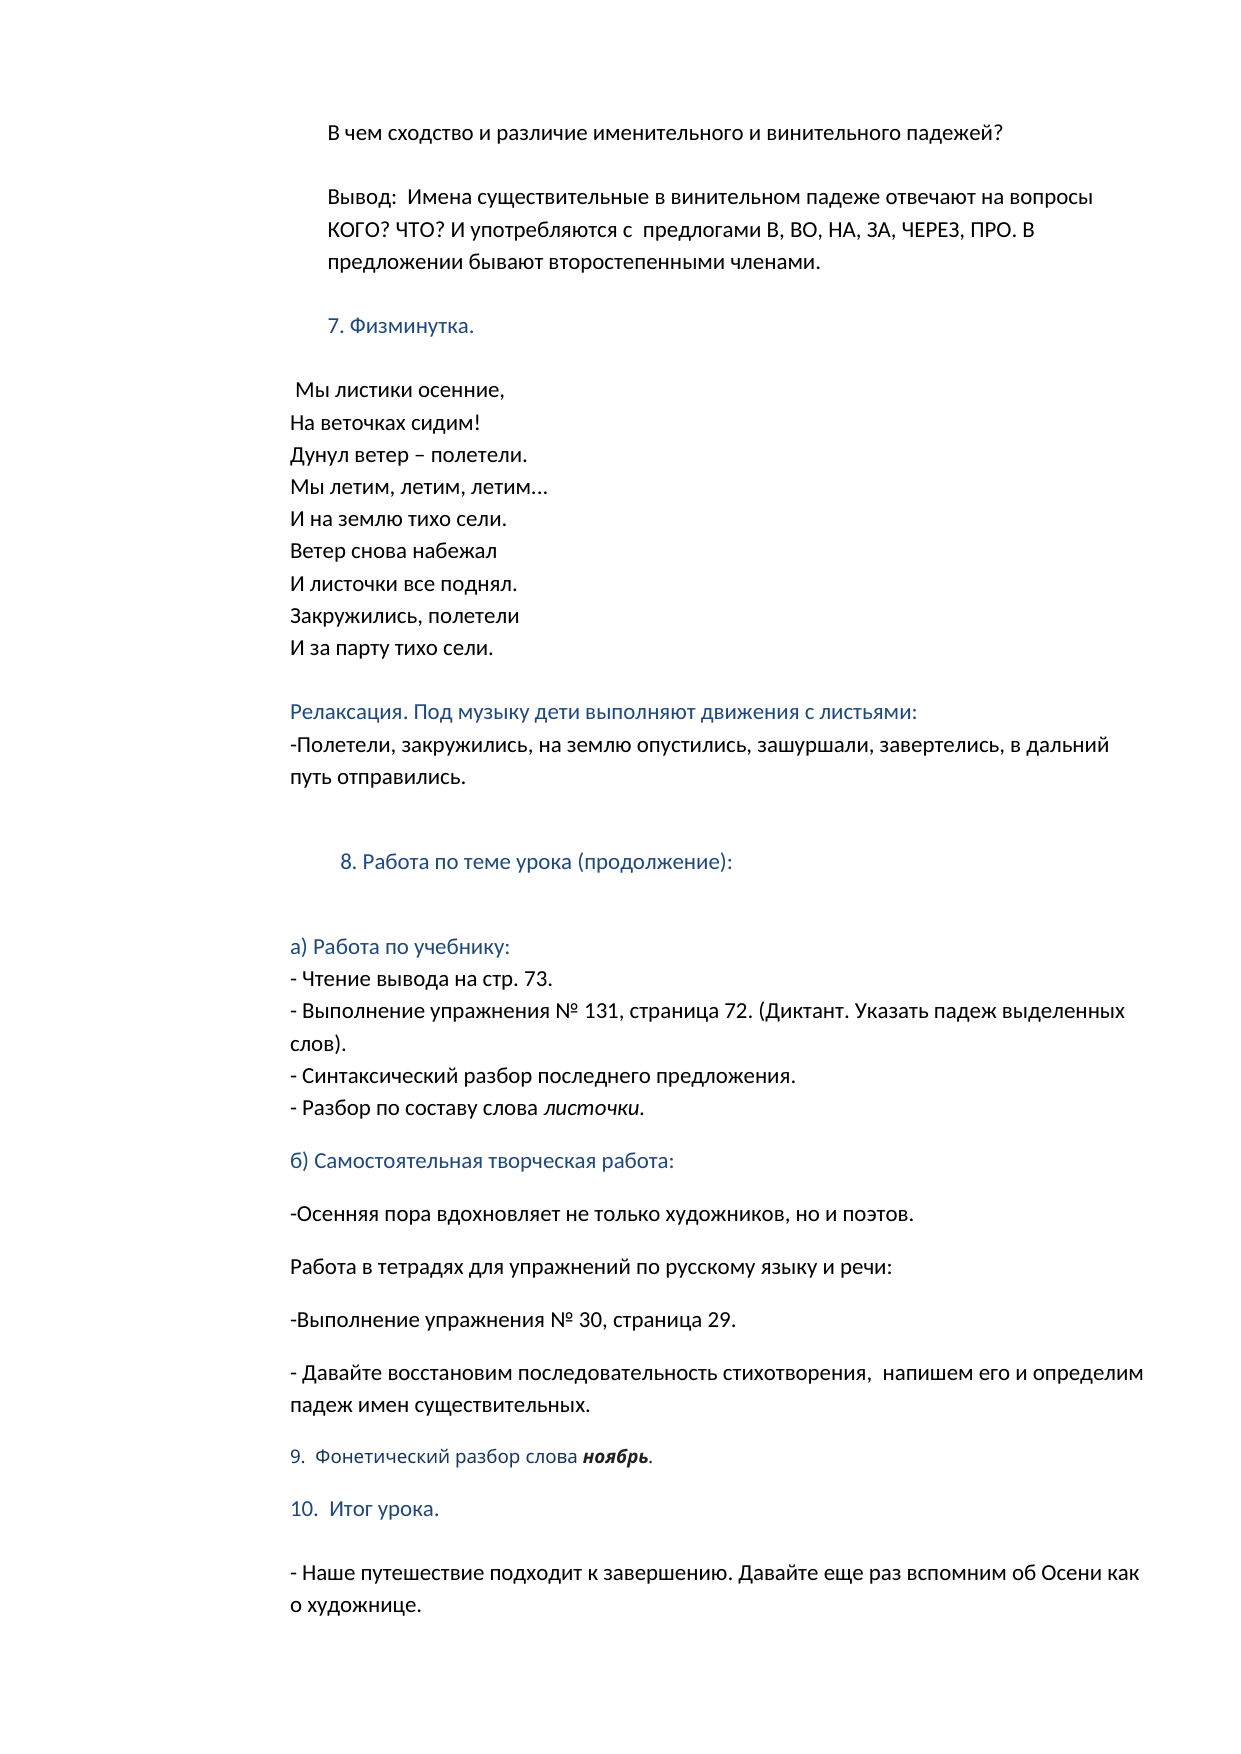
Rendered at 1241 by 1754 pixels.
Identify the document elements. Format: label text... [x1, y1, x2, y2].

list - Разбор по составу слова листочки. [290, 1093, 1152, 1121]
list Вывод: Имена существительные в винительном падеже отвечают на вопросы КОГО? ЧТО? И употребляются с предлогами В, ВО, НА, ЗА, ЧЕРЕЗ, ПРО. В предложении бывают второстепенными членами. [327, 182, 1152, 275]
list а) Работа по учебнику: [290, 932, 1152, 960]
list В чем сходство и различие именительного и винительного падежей? [327, 118, 1152, 146]
list -Полетели, закружились, на землю опустились, зашуршали, завертелись, в дальний путь отправились. [290, 730, 1152, 790]
list - Чтение вывода на стр. 73. [290, 964, 1152, 992]
list Ветер снова набежал [290, 537, 1152, 564]
list На веточках сидим! [290, 408, 1152, 436]
list Релаксация. Под музыку дети выполняют движения с листьями: [290, 697, 1152, 726]
text 8. Работа по теме урока (продолжение): [180, 847, 1152, 875]
text Работа в тетрадях для упражнений по русскому языку и речи: [290, 1252, 1152, 1280]
list Дунул ветер – полетели. [290, 440, 1152, 468]
text -Выполнение упражнения № 30, страница 29. [290, 1305, 1152, 1333]
list - Выполнение упражнения № 131, страница 72. (Диктант. Указать падеж выделенных слов). [290, 997, 1152, 1057]
list Закружились, полетели [290, 601, 1152, 629]
list И на землю тихо сели. [290, 504, 1152, 532]
text 9. Фонетический разбор слова ноябрь. [290, 1443, 1152, 1469]
list Мы летим, летим, летим... [290, 472, 1152, 500]
list - Наше путешествие подходит к завершению. Давайте еще раз вспомним об Осени как о художнице. [290, 1558, 1152, 1618]
list И листочки все поднял. [290, 569, 1152, 597]
list И за парту тихо сели. [290, 633, 1152, 661]
list - Синтаксический разбор последнего предложения. [290, 1061, 1152, 1089]
list 7. Физминутка. [327, 311, 1152, 339]
text -Осенняя пора вдохновляет не только художников, но и поэтов. [290, 1199, 1152, 1227]
text - Давайте восстановим последовательность стихотворения, напишем его и определим падеж имен существительных. [290, 1358, 1152, 1418]
list Мы листики осенние, [290, 376, 1152, 404]
text б) Самостоятельная творческая работа: [290, 1146, 1152, 1174]
list 10. Итог урока. [290, 1494, 1152, 1522]
